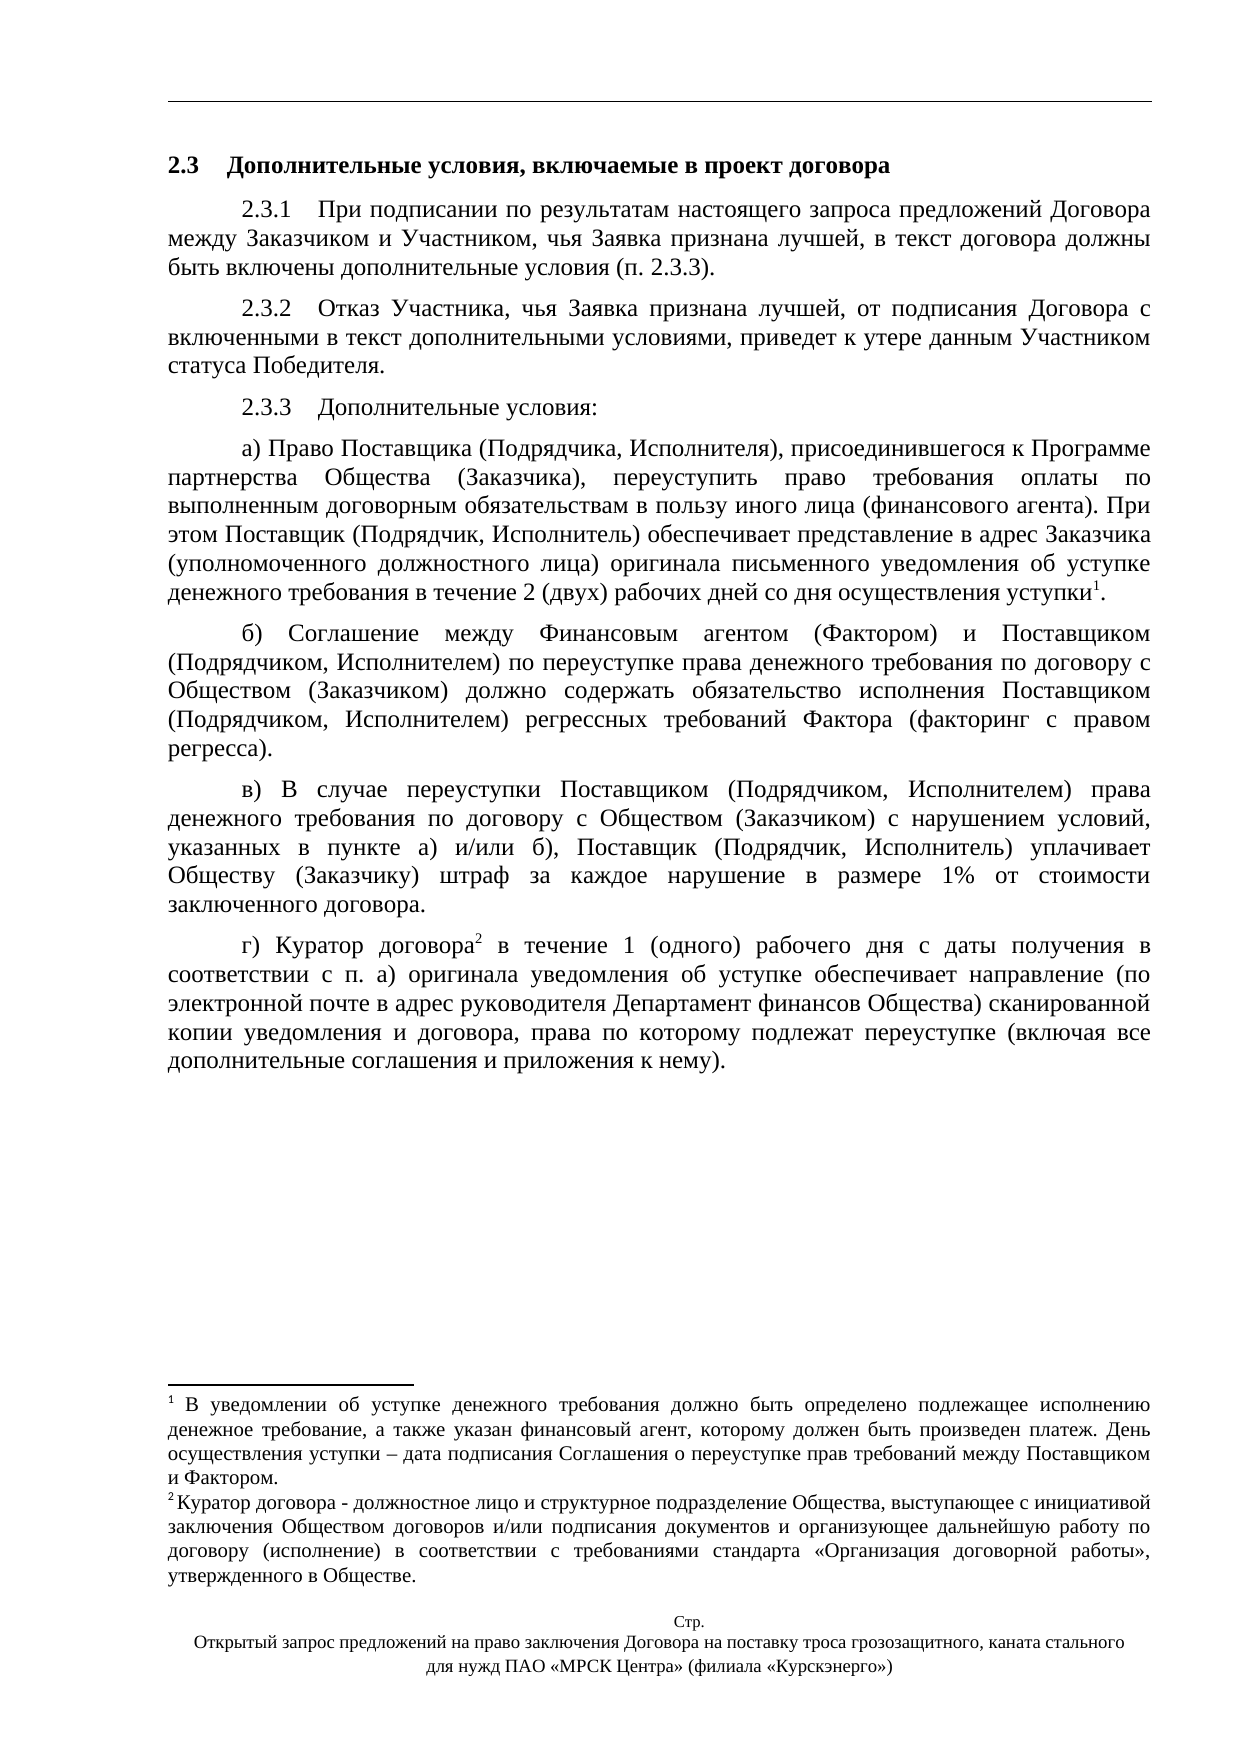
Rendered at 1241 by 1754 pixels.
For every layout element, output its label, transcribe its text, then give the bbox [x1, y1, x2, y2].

subtitle Дополнительные условия: [168, 392, 1152, 420]
subtitle г) Куратор договора в течение 1 (одного) рабочего дня с даты получения в соответствии с п. а) оригинала уведомления об уступке обеспечивает направление (по электронной почте в адрес руководителя Департамент финансов Общества) сканированной копии уведомления и договора, права по которому подлежат переуступке (включая все дополнительные соглашения и приложения к нему). [168, 930, 1152, 1074]
subtitle а) Право Поставщика (Подрядчика, Исполнителя), присоединившегося к Программе партнерства Общества (Заказчика), переуступить право требования оплаты по выполненным договорным обязательствам в пользу иного лица (финансового агента). При этом Поставщик (Подрядчик, Исполнитель) обеспечивает представление в адрес Заказчика (уполномоченного должностного лица) оригинала письменного уведомления об уступке денежного требования в течение 2 (двух) рабочих дней со дня осуществления уступки. [168, 433, 1152, 605]
subtitle При подписании по результатам настоящего запроса предложений Договора между Заказчиком и Участником, чья Заявка признана лучшей, в текст договора должны быть включены дополнительные условия (п. 2.3.3). [168, 194, 1152, 280]
subtitle в) В случае переуступки Поставщиком (Подрядчиком, Исполнителем) права денежного требования по договору с Обществом (Заказчиком) с нарушением условий, указанных в пункте а) и/или б), Поставщик (Подрядчик, Исполнитель) уплачивает Обществу (Заказчику) штраф за каждое нарушение в размере 1% от стоимости заключенного договора. [168, 774, 1152, 918]
subtitle Отказ Участника, чья Заявка признана лучшей, от подписания Договора с включенными в текст дополнительными условиями, приведет к утере данным Участником статуса Победителя. [168, 293, 1152, 379]
subtitle б) Соглашение между Финансовым агентом (Фактором) и Поставщиком (Подрядчиком, Исполнителем) по переуступке права денежного требования по договору с Обществом (Заказчиком) должно содержать обязательство исполнения Поставщиком (Подрядчиком, Исполнителем) регрессных требований Фактора (факторинг с правом регресса). [168, 618, 1152, 762]
subtitle Дополнительные условия, включаемые в проект договора [168, 150, 1152, 179]
